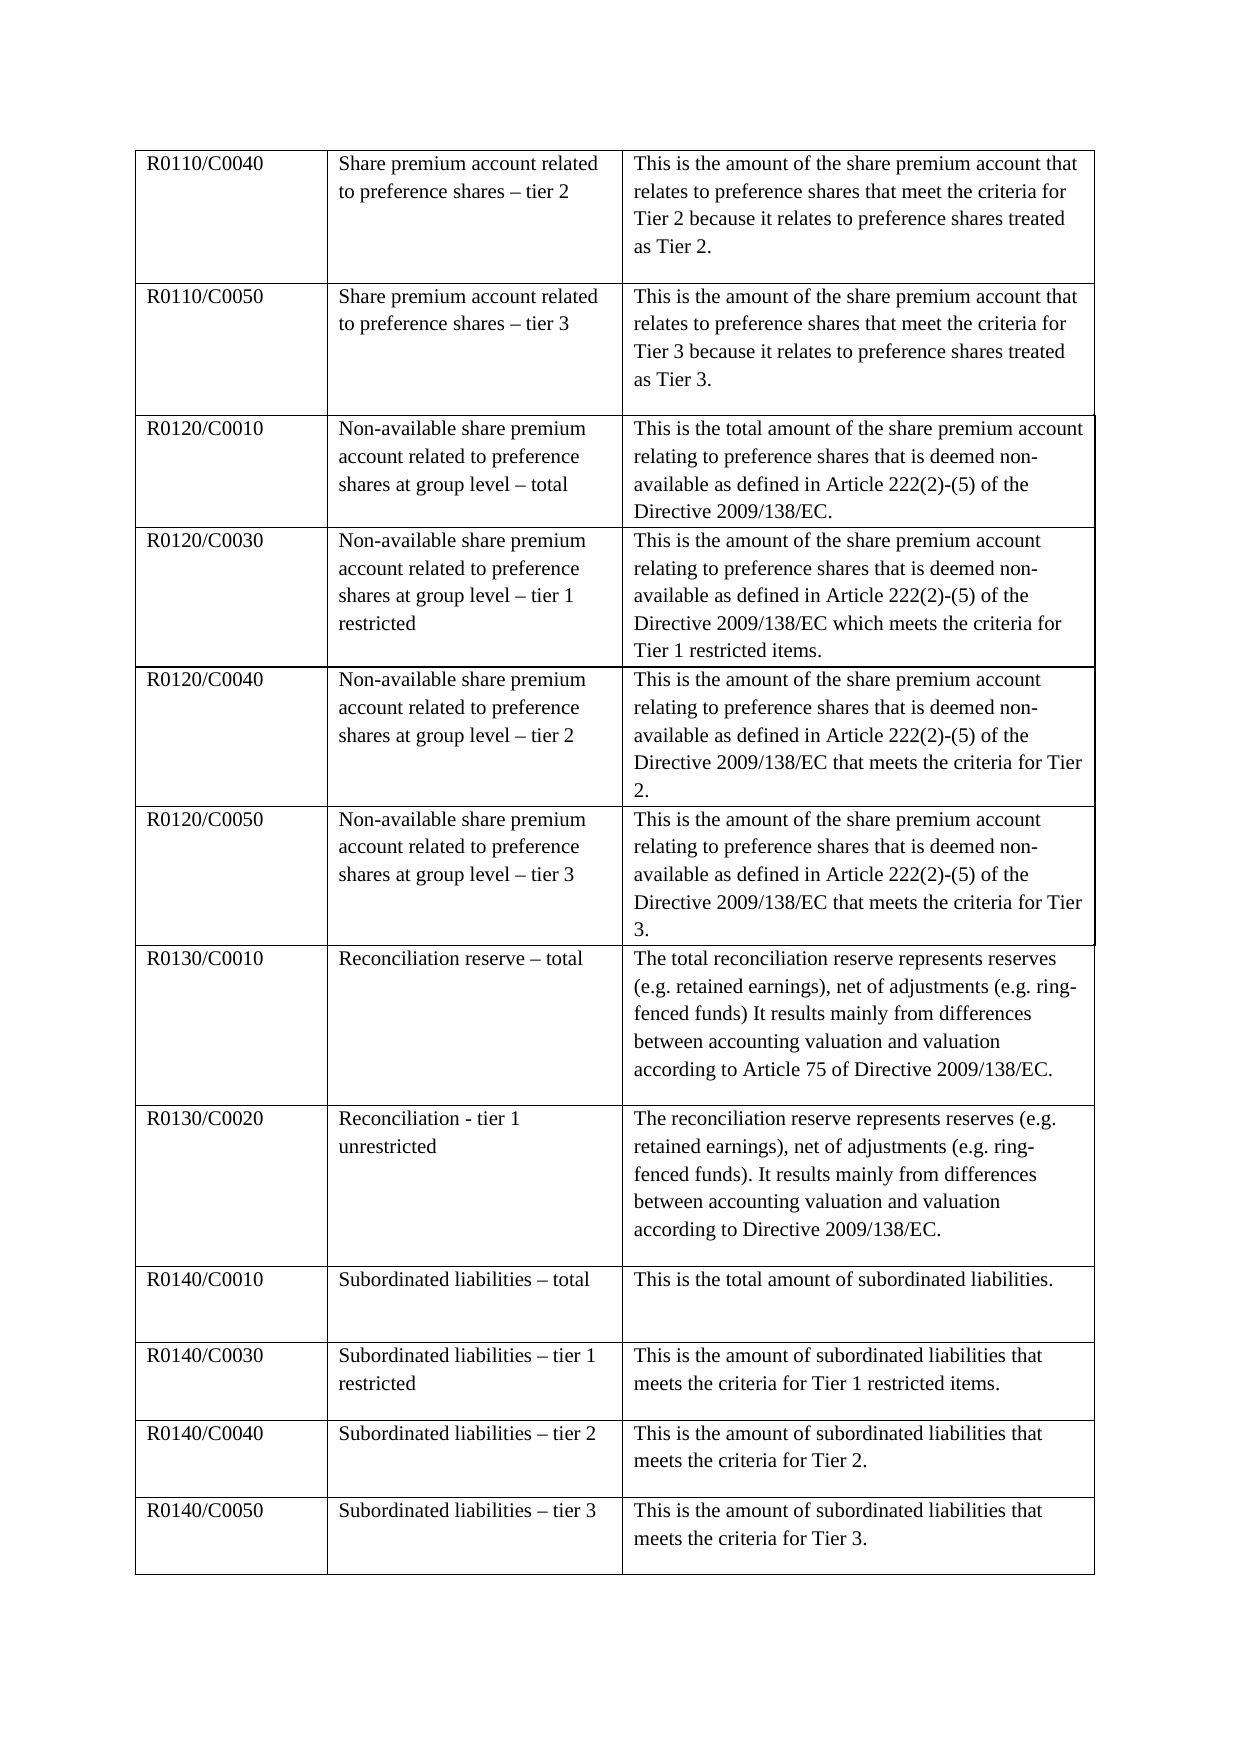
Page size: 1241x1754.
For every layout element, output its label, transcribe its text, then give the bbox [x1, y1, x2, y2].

table_cell Non-available share premium account related to preference shares at group level – tier 3 [328, 807, 622, 945]
table_cell Subordinated liabilities – tier 2 [328, 1421, 622, 1497]
table_cell The reconciliation reserve represents reserves (e.g. retained earnings), net of adjustments (e.g. ring-fenced funds). It results mainly from differences between accounting valuation and valuation according to Directive 2009/138/EC. [623, 1106, 1094, 1266]
table_cell R0110/C0040 [136, 151, 327, 283]
table_cell This is the amount of the share premium account relating to preference shares that is deemed non-available as defined in Article 222(2)-(5) of the Directive 2009/138/EC that meets the criteria for Tier 3. [623, 807, 1094, 945]
table_cell This is the amount of subordinated liabilities that meets the criteria for Tier 2. [623, 1421, 1094, 1497]
table_cell R0140/C0040 [136, 1421, 327, 1497]
table_cell This is the amount of the share premium account that relates to preference shares that meet the criteria for Tier 3 because it relates to preference shares treated as Tier 3. [623, 284, 1094, 415]
table_cell This is the amount of the share premium account relating to preference shares that is deemed non-available as defined in Article 222(2)-(5) of the Directive 2009/138/EC that meets the criteria for Tier 2. [623, 668, 1094, 806]
table_cell This is the amount of subordinated liabilities that meets the criteria for Tier 3. [623, 1498, 1094, 1574]
table_cell The total reconciliation reserve represents reserves (e.g. retained earnings), net of adjustments (e.g. ring-fenced funds) It results mainly from differences between accounting valuation and valuation according to Article 75 of Directive 2009/138/EC. [623, 946, 1094, 1105]
table_cell R0120/C0030 [136, 528, 327, 666]
table_cell Reconciliation reserve – total [328, 946, 622, 1105]
table_cell R0110/C0050 [136, 284, 327, 415]
table_cell Subordinated liabilities – tier 3 [328, 1498, 622, 1574]
table_cell Subordinated liabilities – total [328, 1267, 622, 1342]
table_cell Share premium account related to preference shares – tier 2 [328, 151, 622, 283]
table_cell This is the amount of the share premium account that relates to preference shares that meet the criteria for Tier 2 because it relates to preference shares treated as Tier 2. [623, 151, 1094, 283]
table_cell R0130/C0020 [136, 1106, 327, 1266]
table_cell R0120/C0050 [136, 807, 327, 945]
table_cell Subordinated liabilities – tier 1 restricted [328, 1343, 622, 1419]
table_cell R0130/C0010 [136, 946, 327, 1105]
table_cell Share premium account related to preference shares – tier 3 [328, 284, 622, 415]
table_cell This is the amount of the share premium account relating to preference shares that is deemed non-available as defined in Article 222(2)-(5) of the Directive 2009/138/EC which meets the criteria for Tier 1 restricted items. [623, 528, 1094, 666]
table_cell This is the amount of subordinated liabilities that meets the criteria for Tier 1 restricted items. [623, 1343, 1094, 1419]
table_cell Non-available share premium account related to preference shares at group level – tier 2 [328, 668, 622, 806]
table_cell Non-available share premium account related to preference shares at group level – tier 1 restricted [328, 528, 622, 666]
table_cell This is the total amount of subordinated liabilities. [623, 1267, 1094, 1342]
table_cell Reconciliation - tier 1 unrestricted [328, 1106, 622, 1266]
table_cell Non-available share premium account related to preference shares at group level – total [328, 416, 622, 527]
table_cell R0120/C0040 [136, 668, 327, 806]
table_cell This is the total amount of the share premium account relating to preference shares that is deemed non-available as defined in Article 222(2)-(5) of the Directive 2009/138/EC. [623, 416, 1094, 527]
table_cell R0140/C0010 [136, 1267, 327, 1342]
table_cell R0140/C0030 [136, 1343, 327, 1419]
table_cell R0140/C0050 [136, 1498, 327, 1574]
table_cell R0120/C0010 [136, 416, 327, 527]
